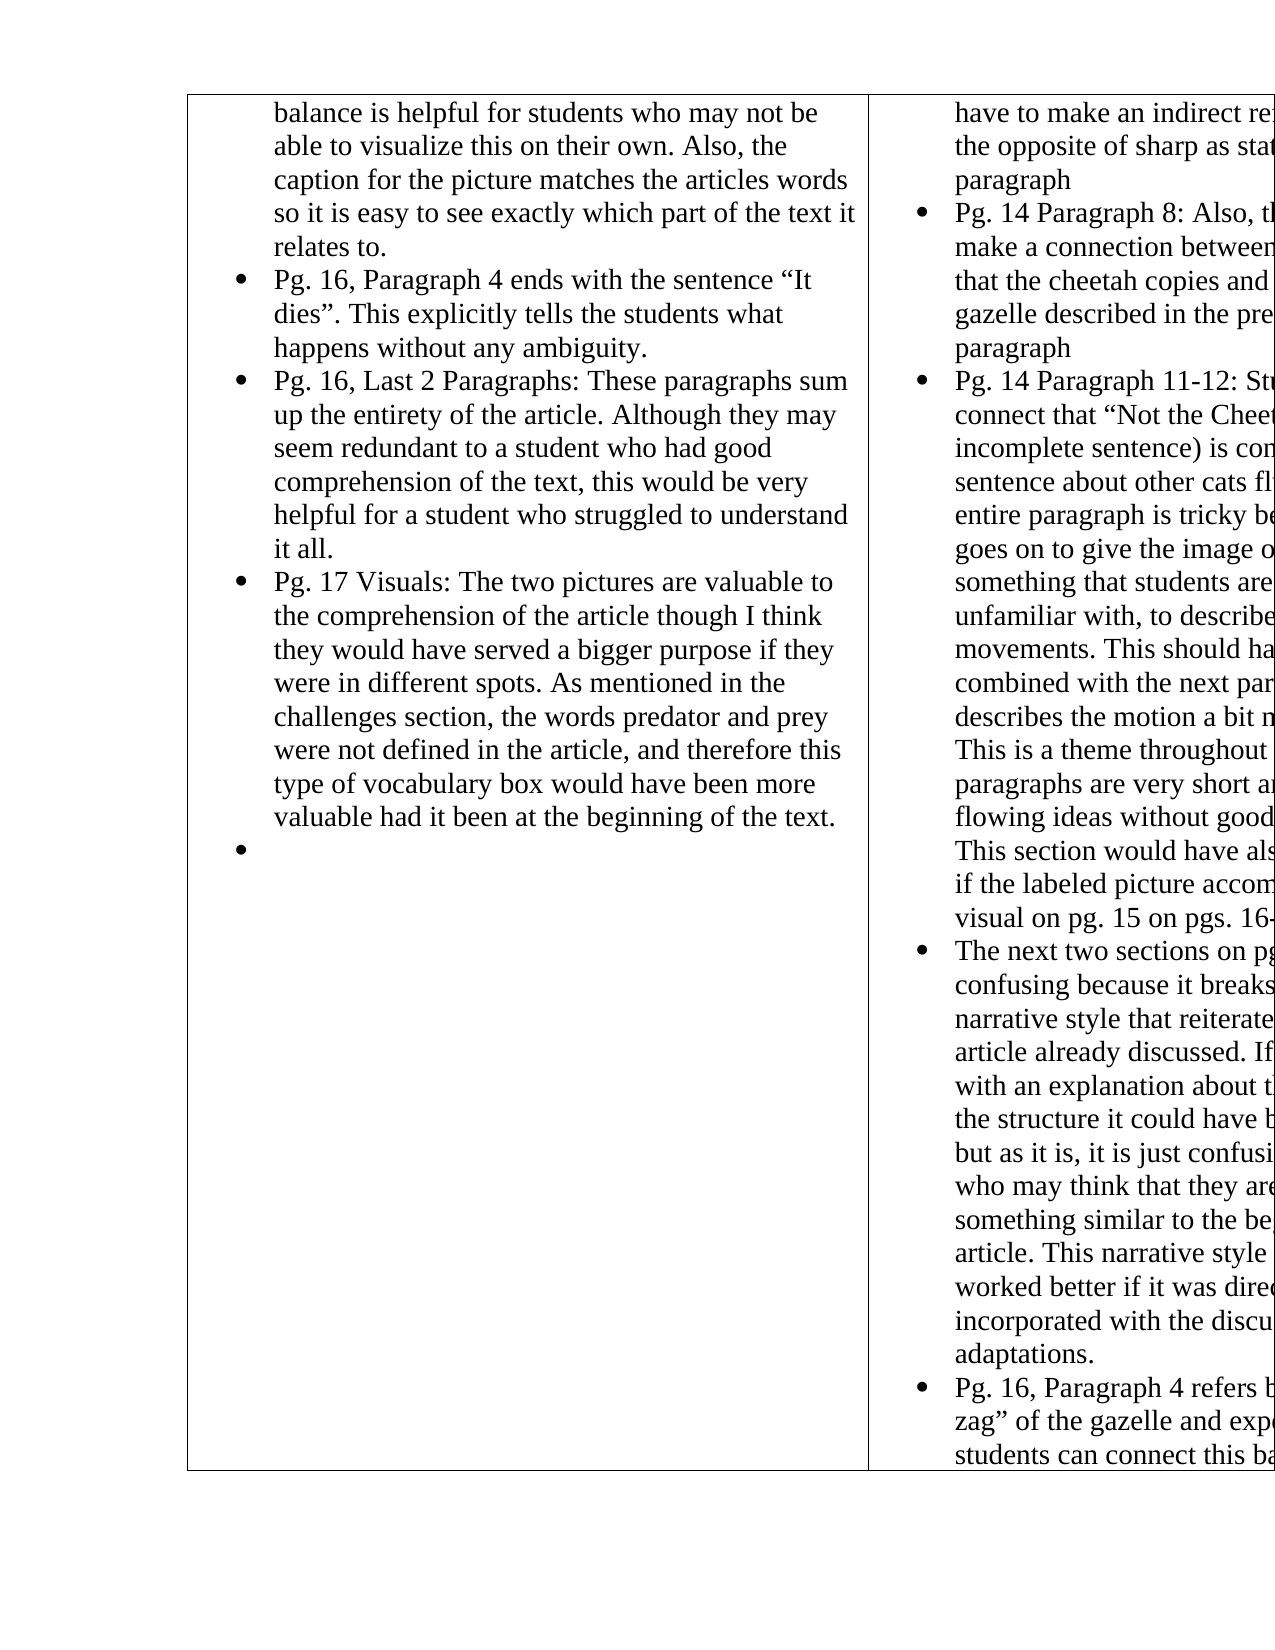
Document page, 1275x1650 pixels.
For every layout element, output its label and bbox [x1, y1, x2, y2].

table_cell [869, 95, 1274, 1470]
table_cell [188, 95, 868, 1470]
